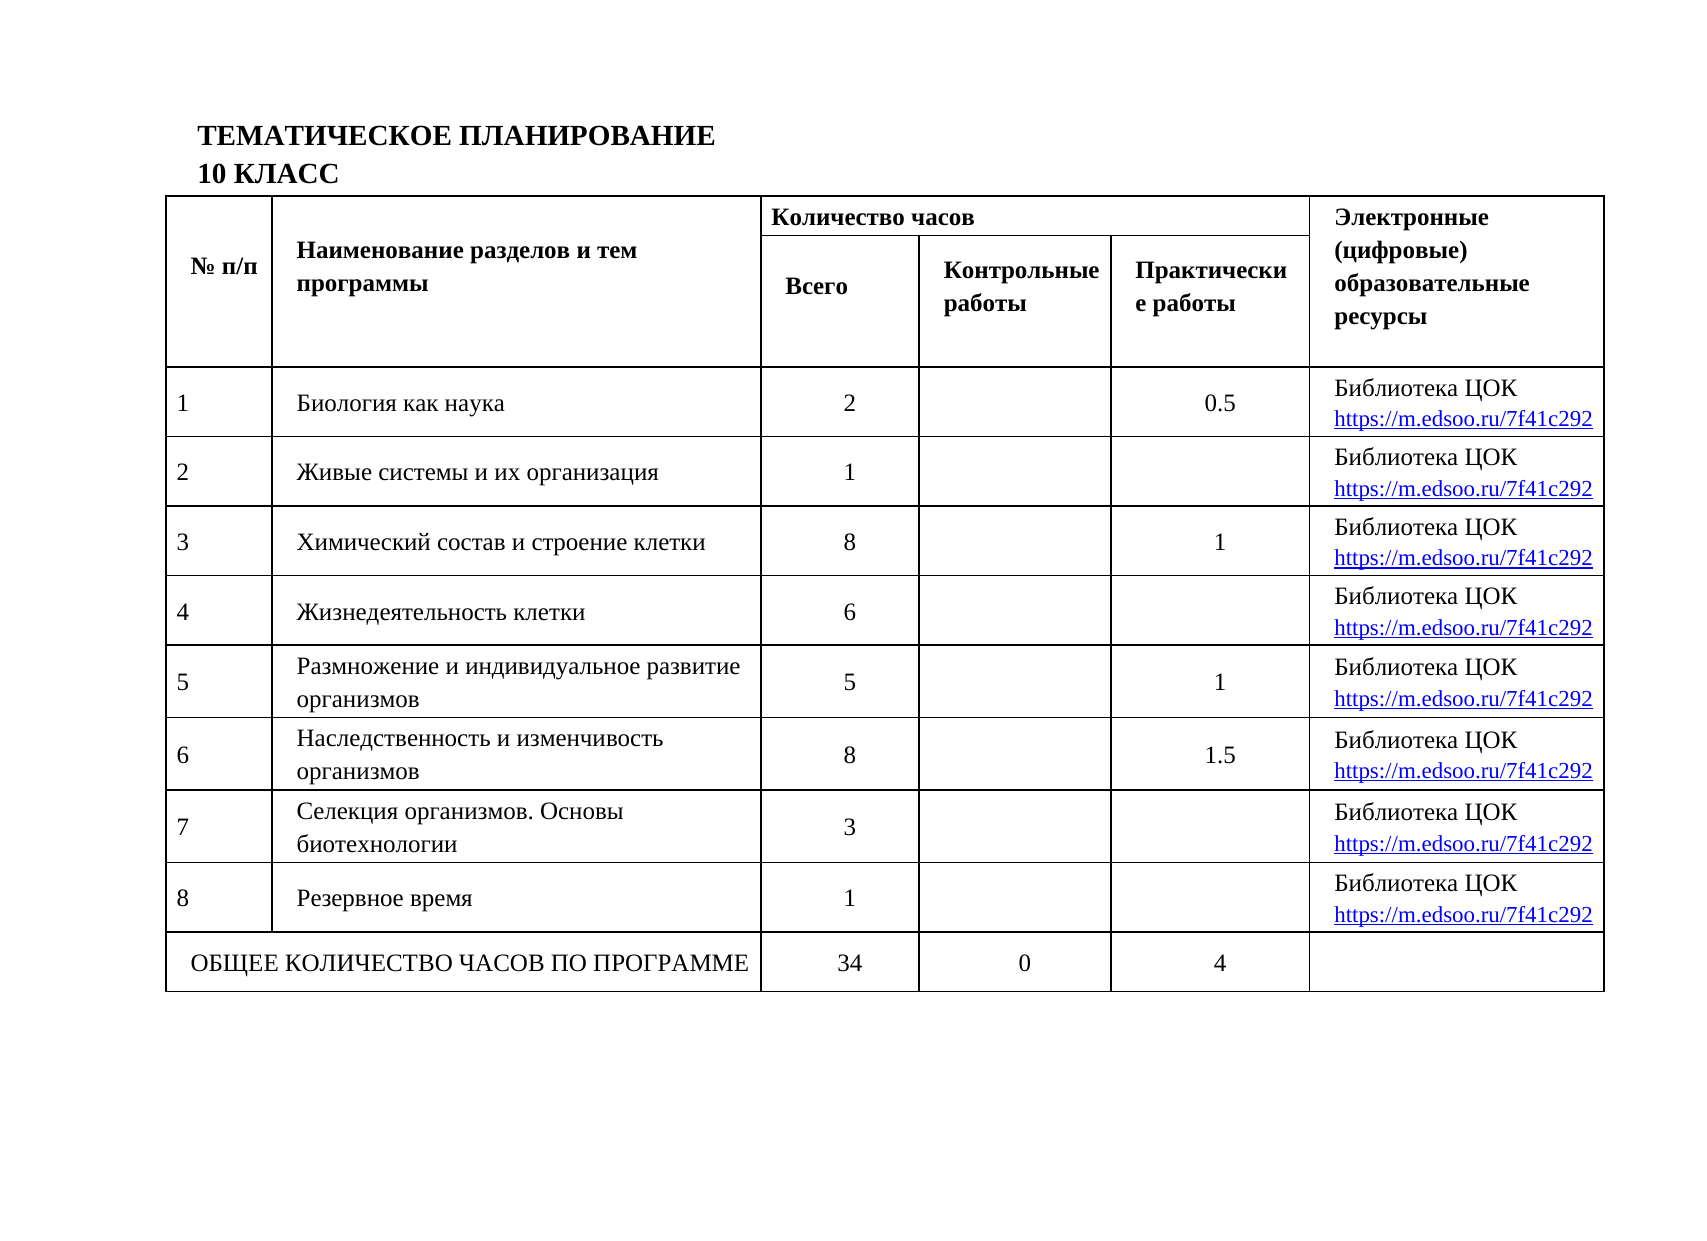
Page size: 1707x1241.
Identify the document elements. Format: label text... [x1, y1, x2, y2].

table_cell 1 [762, 437, 918, 505]
table_cell 4 [167, 576, 271, 644]
table_cell [1112, 791, 1309, 861]
table_header Электронные (цифровые) образовательные ресурсы [1310, 197, 1603, 366]
table_cell Библиотека ЦОК https://m.edsoo.ru/7f41c292 [1310, 863, 1603, 931]
table_cell ОБЩЕЕ КОЛИЧЕСТВО ЧАСОВ ПО ПРОГРАММЕ [167, 933, 760, 991]
table_cell Библиотека ЦОК https://m.edsoo.ru/7f41c292 [1310, 368, 1603, 436]
table_cell 7 [167, 791, 271, 861]
table_cell 1 [167, 368, 271, 436]
table_cell 34 [762, 933, 918, 991]
table_cell 1 [1112, 507, 1309, 575]
text ТЕМАТИЧЕСКОЕ ПЛАНИРОВАНИЕ [190, 118, 1618, 152]
table_cell Библиотека ЦОК https://m.edsoo.ru/7f41c292 [1310, 718, 1603, 789]
table_cell [920, 863, 1110, 931]
table_cell 2 [762, 368, 918, 436]
table_cell Наследственность и изменчивость организмов [273, 718, 760, 789]
table_header Количество часов [762, 197, 1309, 234]
table_cell [920, 368, 1110, 436]
table_cell Химический состав и строение клетки [273, 507, 760, 575]
table_cell [1112, 576, 1309, 644]
table_cell [1310, 933, 1603, 991]
table_cell 8 [167, 863, 271, 931]
table_cell 3 [762, 791, 918, 861]
table_cell [920, 576, 1110, 644]
table_cell Контрольные работы [920, 236, 1110, 366]
table_cell Библиотека ЦОК https://m.edsoo.ru/7f41c292 [1310, 646, 1603, 717]
table_cell 2 [167, 437, 271, 505]
table_cell 8 [762, 718, 918, 789]
table_cell [920, 507, 1110, 575]
table_cell 3 [167, 507, 271, 575]
table_cell [1112, 863, 1309, 931]
table_cell 4 [1112, 933, 1309, 991]
table_cell Библиотека ЦОК https://m.edsoo.ru/7f41c292 [1310, 437, 1603, 505]
table_cell Библиотека ЦОК https://m.edsoo.ru/7f41c292 [1310, 576, 1603, 644]
table_cell Размножение и индивидуальное развитие организмов [273, 646, 760, 717]
table_cell Библиотека ЦОК https://m.edsoo.ru/7f41c292 [1310, 791, 1603, 861]
table_cell Живые системы и их организация [273, 437, 760, 505]
table_cell 0 [920, 933, 1110, 991]
table_cell 1 [762, 863, 918, 931]
table_cell [1112, 437, 1309, 505]
table_header № п/п [167, 197, 271, 366]
table_cell [920, 646, 1110, 717]
table_cell 1 [1112, 646, 1309, 717]
table_cell Библиотека ЦОК https://m.edsoo.ru/7f41c292 [1310, 507, 1603, 575]
table_cell 1.5 [1112, 718, 1309, 789]
table_cell [920, 718, 1110, 789]
table_cell 8 [762, 507, 918, 575]
table_cell 6 [762, 576, 918, 644]
table_cell 0.5 [1112, 368, 1309, 436]
table_cell Жизнедеятельность клетки [273, 576, 760, 644]
text 10 КЛАСС [190, 157, 1618, 190]
table_cell 6 [167, 718, 271, 789]
table_cell Всего [762, 236, 918, 366]
table_cell [920, 791, 1110, 861]
table_cell Резервное время [273, 863, 760, 931]
table_cell Практические работы [1112, 236, 1309, 366]
table_cell Биология как наука [273, 368, 760, 436]
table_cell 5 [762, 646, 918, 717]
table_cell Селекция организмов. Основы биотехнологии [273, 791, 760, 861]
table_header Наименование разделов и тем программы [273, 197, 760, 366]
table_cell 5 [167, 646, 271, 717]
table_cell [920, 437, 1110, 505]
